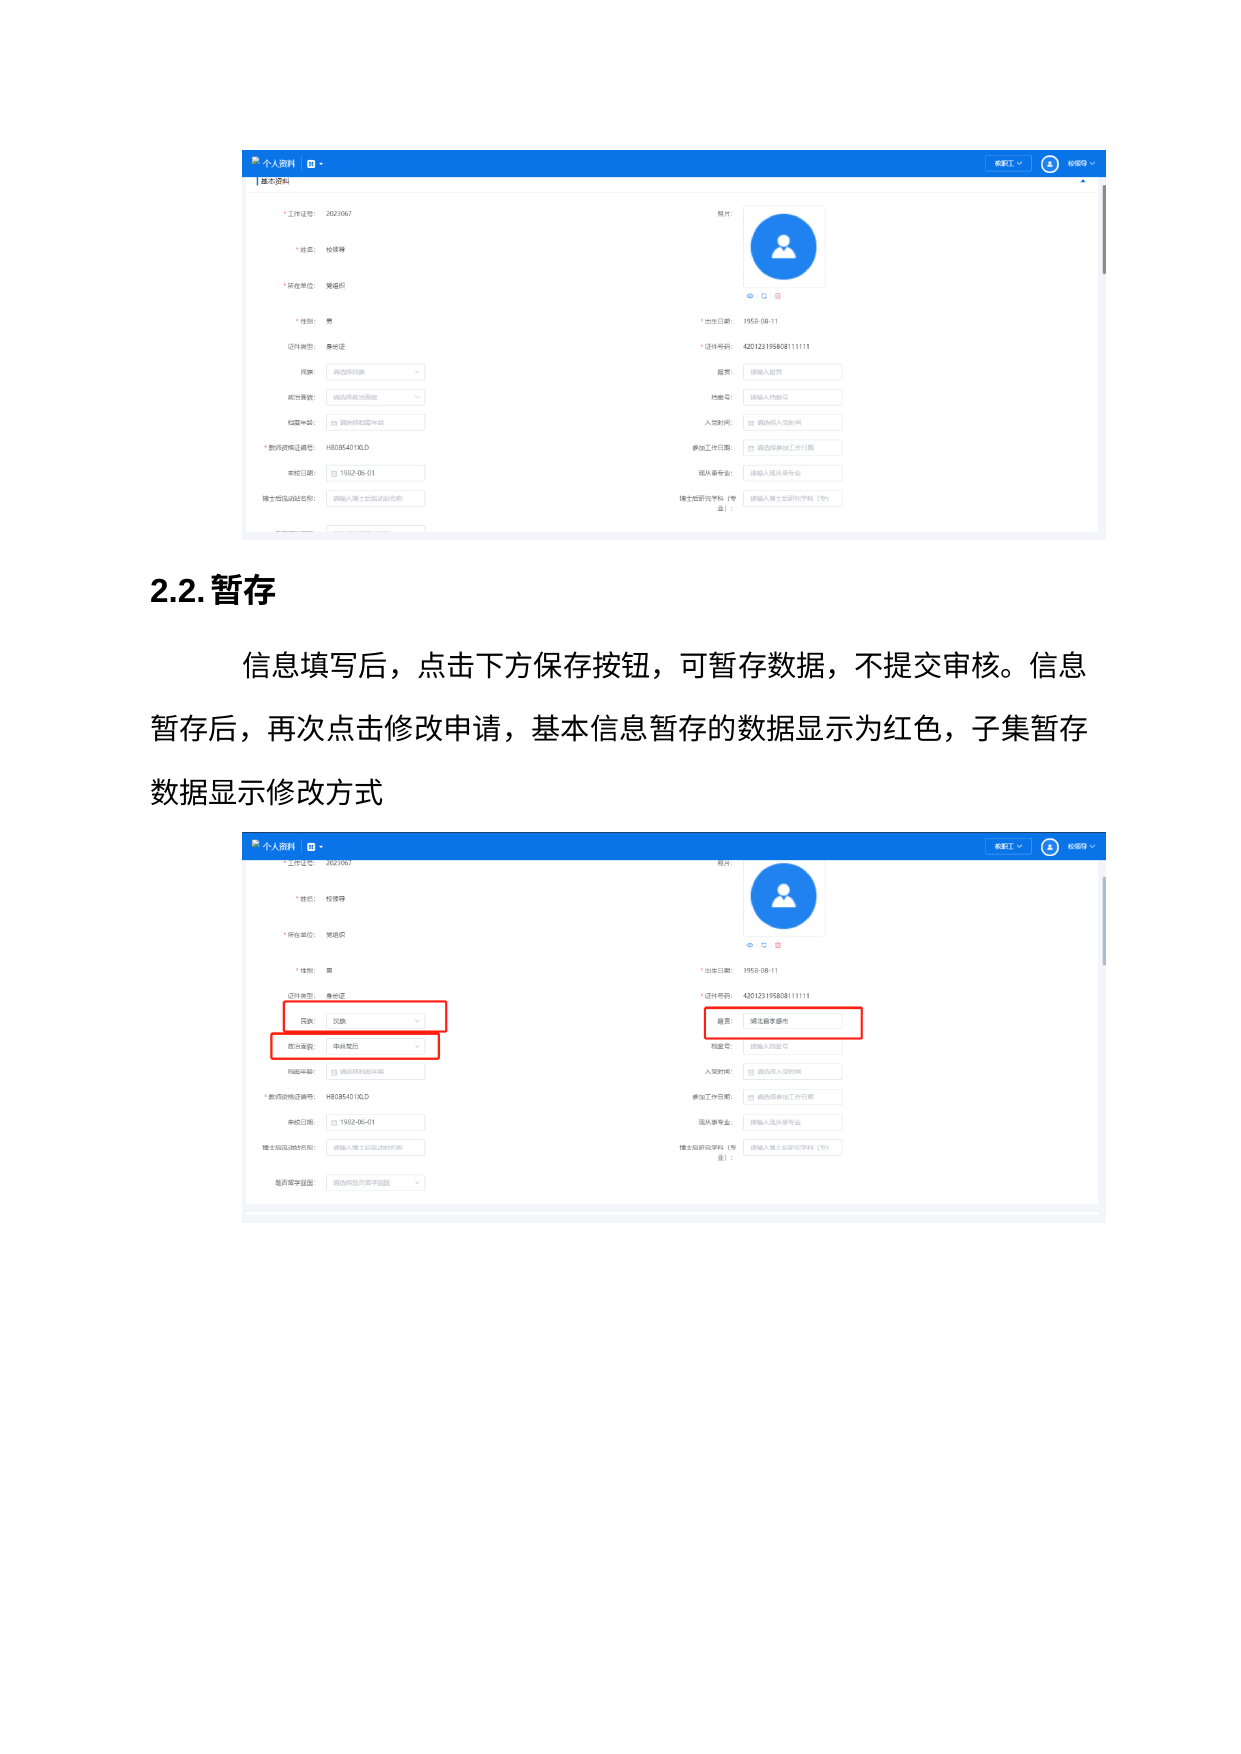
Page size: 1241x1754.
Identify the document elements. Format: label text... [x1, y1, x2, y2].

text 信息填写后，点击下方保存按钮，可暂存数据，不提交审核。信息暂存后，再次点击修改申请，基本信息暂存的数据显示为红色，子集暂存数据显示修改方式 [150, 642, 1090, 811]
subtitle 暂存 [150, 564, 1090, 612]
picture [242, 832, 1106, 1223]
picture [242, 150, 1106, 540]
